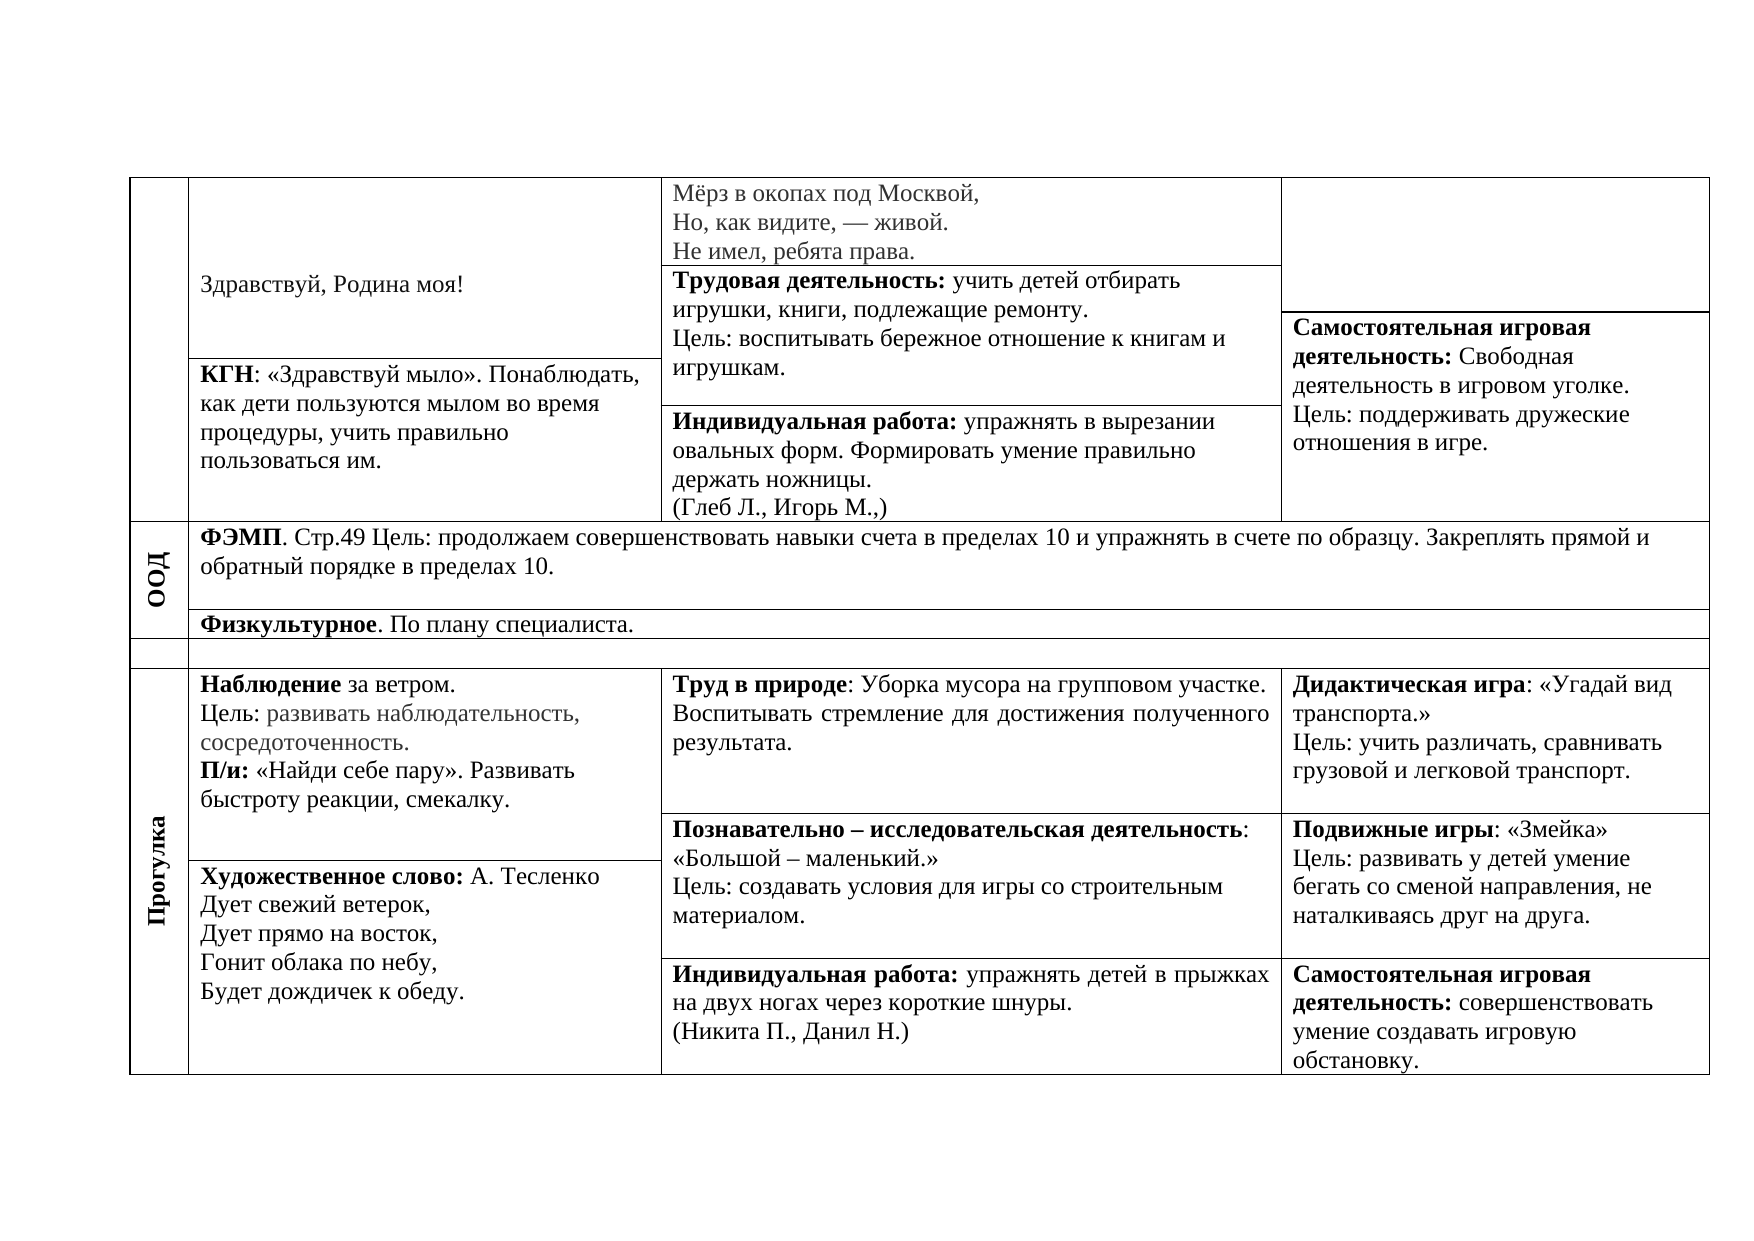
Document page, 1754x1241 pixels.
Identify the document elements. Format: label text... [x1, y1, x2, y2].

table_cell Самостоятельная игровая деятельность: совершенствовать умение создавать игровую обстановку. [1282, 959, 1709, 1074]
table_cell ФЭМП. Стр.49 Цель: продолжаем совершенствовать навыки счета в пределах 10 и упражнять в счете по образцу. Закреплять прямой и обратный порядке в пределах 10. [189, 522, 1709, 608]
table_cell Трудовая деятельность: учить детей отбирать игрушки, книги, подлежащие ремонту. Цель: воспитывать бережное отношение к книгам и игрушкам. [662, 266, 1281, 405]
table_cell КГН: «Здравствуй мыло». Понаблюдать, как дети пользуются мылом во время процедуры, учить правильно пользоваться им. [189, 359, 661, 521]
table_cell Наблюдение за ветром. Цель: развивать наблюдательность, сосредоточенность. П/и: «Найди себе пару». Развивать быстроту реакции, смекалку. [189, 669, 661, 860]
table_cell Художественное слово: А. Тесленко Дует свежий ветерок, Дует прямо на восток, Гонит облака по небу, Будет дождичек к обеду. [189, 861, 661, 1074]
table_cell ООД [131, 522, 188, 638]
table_cell Индивидуальная работа: упражнять детей в прыжках на двух ногах через короткие шнуры. (Никита П., Данил Н.) [662, 959, 1281, 1074]
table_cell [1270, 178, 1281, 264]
table_cell Дидактическая игра: «Угадай вид транспорта.» Цель: учить различать, сравнивать грузовой и легковой транспорт. [1282, 669, 1709, 813]
table_cell Подвижные игры: «Змейка» Цель: развивать у детей умение бегать со сменой направления, не наталкиваясь друг на друга. [1282, 814, 1709, 958]
table_cell Индивидуальная работа: упражнять в вырезании овальных форм. Формировать умение правильно держать ножницы. (Глеб Л., Игорь М.,) [662, 406, 1281, 521]
table_cell Труд в природе: Уборка мусора на групповом участке. Воспитывать стремление для достижения полученного результата. [662, 669, 1281, 813]
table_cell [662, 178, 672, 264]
table_cell [189, 639, 1709, 668]
table_cell Физкультурное. По плану специалиста. [189, 610, 1709, 638]
table_cell Познавательно – исследовательская деятельность: «Большой – маленький.» Цель: создавать условия для игры со строительным материалом. [662, 814, 1281, 958]
table_cell Самостоятельная игровая деятельность: Свободная деятельность в игровом уголке. Цель: поддерживать дружеские отношения в игре. [1282, 313, 1709, 521]
table_cell Прогулка [131, 669, 188, 1074]
table_cell [131, 639, 188, 668]
